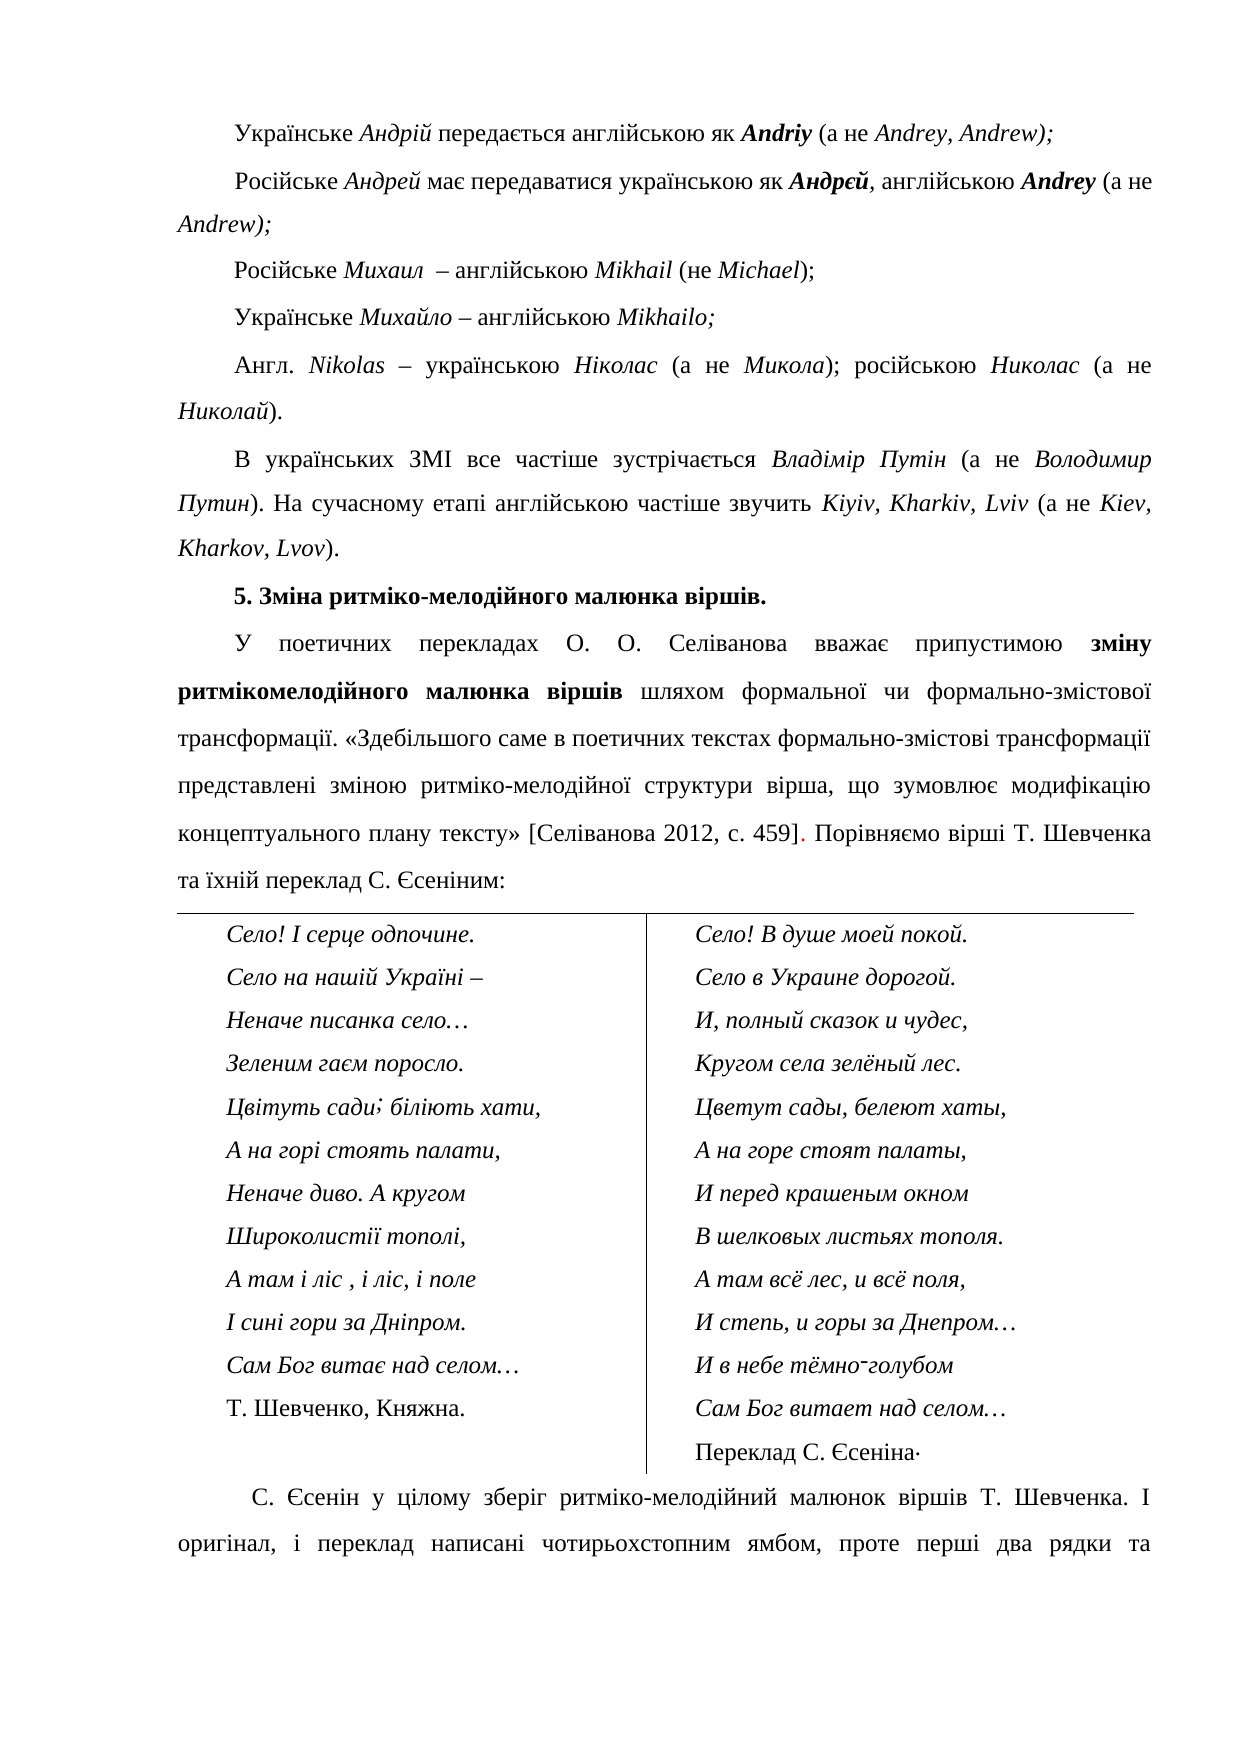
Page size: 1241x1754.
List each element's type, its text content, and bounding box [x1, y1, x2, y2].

text Російське Андрей має передаватися українською як Андрєй, англійською Andrey (а не [177, 166, 1152, 194]
text 5. Зміна ритміко-мелодійного малюнка віршів. [233, 581, 1153, 609]
text Andrew); [178, 209, 1151, 237]
text В українських ЗМІ все частіше зустрічається Владімір Путін (а не Володимир Путин). На сучасному етапі англійською частіше звучить Kiyiv, Kharkiv, Lviv (а не Kiev, Kharkov, Lvov). [178, 444, 1152, 562]
text Російське Михаил – англійською Mikhail (не Michael); [233, 255, 1152, 283]
text Українське Андрій передається англійською як Andriy (а не Andrey, Andrew); [233, 118, 1152, 147]
text У поетичних перекладах О. О. Селіванова вважає припустимою зміну ритмікомелодійного малюнка віршів шляхом формальної чи формально-змістової трансформації. «Здебільшого саме в поетичних текстах формально-змістові трансформації представлені зміною ритміко-мелодійної структури вірша, що зумовлює модифікацію концептуального плану тексту» [Селіванова 2012, с. 459]. Порівняємо вірші Т. Шевченка та їхній переклад С. Єсеніним: [178, 628, 1152, 894]
text Українське Михайло – англійською Mikhailo; [233, 302, 1152, 331]
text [178, 1482, 1152, 1557]
text Англ. Nikolas – українською Ніколас (а не Микола); російською Николас (а не Николай). [178, 350, 1152, 425]
